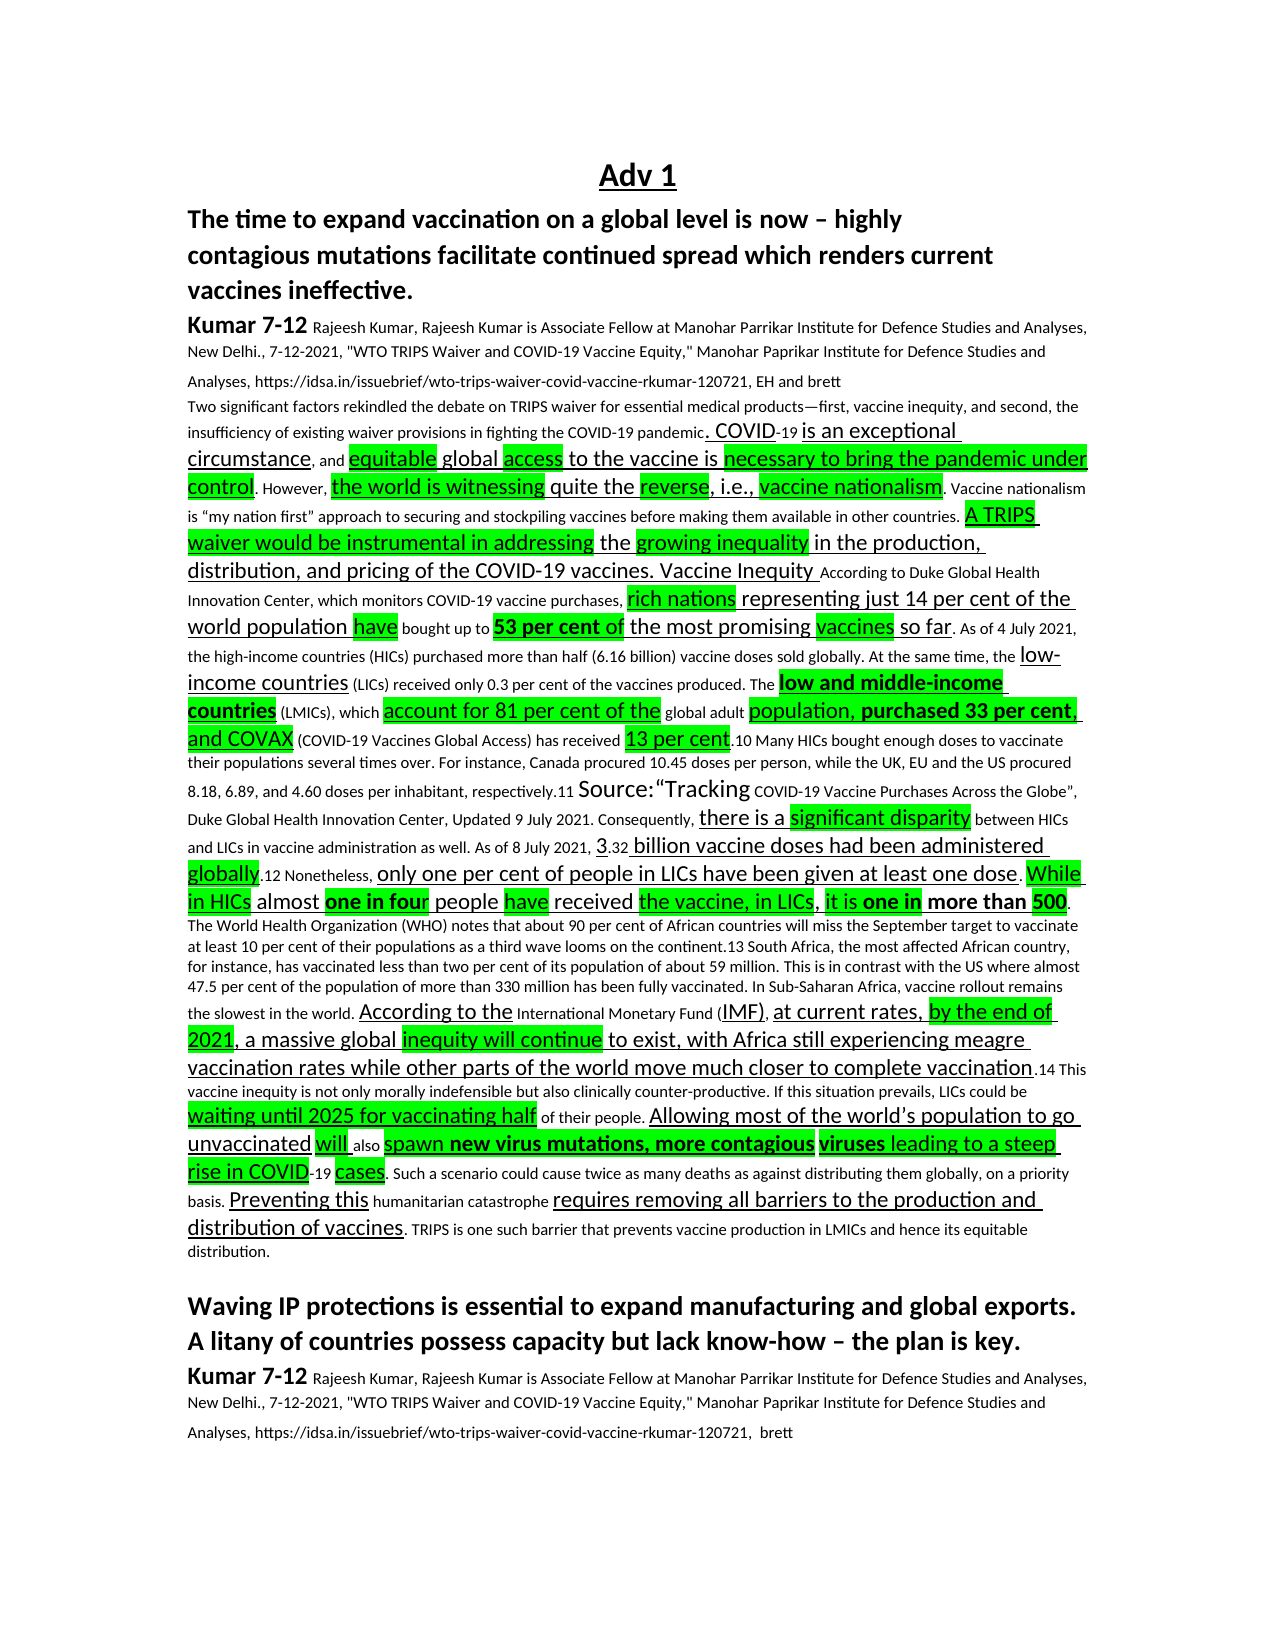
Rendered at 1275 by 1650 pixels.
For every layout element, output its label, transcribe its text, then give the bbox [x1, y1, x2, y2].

subtitle Waving IP protections is essential to expand manufacturing and global exports. A litany of countries possess capacity but lack know-how – the plan is key. [187, 1289, 1087, 1357]
subtitle The time to expand vaccination on a global level is now – highly contagious mutations facilitate continued spread which renders current vaccines ineffective. [187, 202, 1087, 307]
text Kumar 7-12 Rajeesh Kumar, Rajeesh Kumar is Associate Fellow at Manohar Parrikar Institute for Defence Studies and Analyses, New Delhi., 7-12-2021, "WTO TRIPS Waiver and COVID-19 Vaccine Equity," Manohar Paprikar Institute for Defence Studies and Analyses, https://idsa.in/issuebrief/wto-trips-waiver-covid-vaccine-rkumar-120721, brett [187, 1360, 1087, 1444]
text Two significant factors rekindled the debate on TRIPS waiver for essential medical products—first, vaccine inequity, and second, the insufficiency of existing waiver provisions in fighting the COVID-19 pandemic. COVID-19 is an exceptional circumstance, and equitable global access to the vaccine is necessary to bring the pandemic under control. However, the world is witnessing quite the reverse, i.e., vaccine nationalism. Vaccine nationalism is “my nation first” approach to securing and stockpiling vaccines before making them available in other countries. A TRIPS waiver would be instrumental in addressing the growing inequality in the production, distribution, and pricing of the COVID-19 vaccines. Vaccine Inequity According to Duke Global Health Innovation Center, which monitors COVID-19 vaccine purchases, rich nations representing just 14 per cent of the world population have bought up to 53 per cent of the most promising vaccines so far. As of 4 July 2021, the high-income countries (HICs) purchased more than half (6.16 billion) vaccine doses sold globally. At the same time, the low-income countries (LICs) received only 0.3 per cent of the vaccines produced. The low and middle-income countries (LMICs), which account for 81 per cent of the global adult population, purchased 33 per cent, and COVAX (COVID-19 Vaccines Global Access) has received 13 per cent.10 Many HICs bought enough doses to vaccinate their populations several times over. For instance, Canada procured 10.45 doses per person, while the UK, EU and the US procured 8.18, 6.89, and 4.60 doses per inhabitant, respectively.11 Source:“Tracking COVID-19 Vaccine Purchases Across the Globe”, Duke Global Health Innovation Center, Updated 9 July 2021. Consequently, there is a significant disparity between HICs and LICs in vaccine administration as well. As of 8 July 2021, 3.32 billion vaccine doses had been administered globally.12 Nonetheless, only one per cent of people in LICs have been given at least one dose. While in HICs almost one in four people have received the vaccine, in LICs, it is one in more than 500. The World Health Organization (WHO) notes that about 90 per cent of African countries will miss the September target to vaccinate at least 10 per cent of their populations as a third wave looms on the continent.13 South Africa, the most affected African country, for instance, has vaccinated less than two per cent of its population of about 59 million. This is in contrast with the US where almost 47.5 per cent of the population of more than 330 million has been fully vaccinated. In Sub-Saharan Africa, vaccine rollout remains the slowest in the world. According to the International Monetary Fund (IMF), at current rates, by the end of 2021, a massive global inequity will continue to exist, with Africa still experiencing meagre vaccination rates while other parts of the world move much closer to complete vaccination.14 This vaccine inequity is not only morally indefensible but also clinically counter-productive. If this situation prevails, LICs could be waiting until 2025 for vaccinating half of their people. Allowing most of the world’s population to go unvaccinated will also spawn new virus mutations, more contagious viruses leading to a steep rise in COVID-19 cases. Such a scenario could cause twice as many deaths as against distributing them globally, on a priority basis. Preventing this humanitarian catastrophe requires removing all barriers to the production and distribution of vaccines. TRIPS is one such barrier that prevents vaccine production in LMICs and hence its equitable distribution. [187, 396, 1087, 1262]
subtitle Adv 1 [187, 154, 1087, 195]
text Kumar 7-12 Rajeesh Kumar, Rajeesh Kumar is Associate Fellow at Manohar Parrikar Institute for Defence Studies and Analyses, New Delhi., 7-12-2021, "WTO TRIPS Waiver and COVID-19 Vaccine Equity," Manohar Paprikar Institute for Defence Studies and Analyses, https://idsa.in/issuebrief/wto-trips-waiver-covid-vaccine-rkumar-120721, EH and brett [187, 309, 1087, 394]
